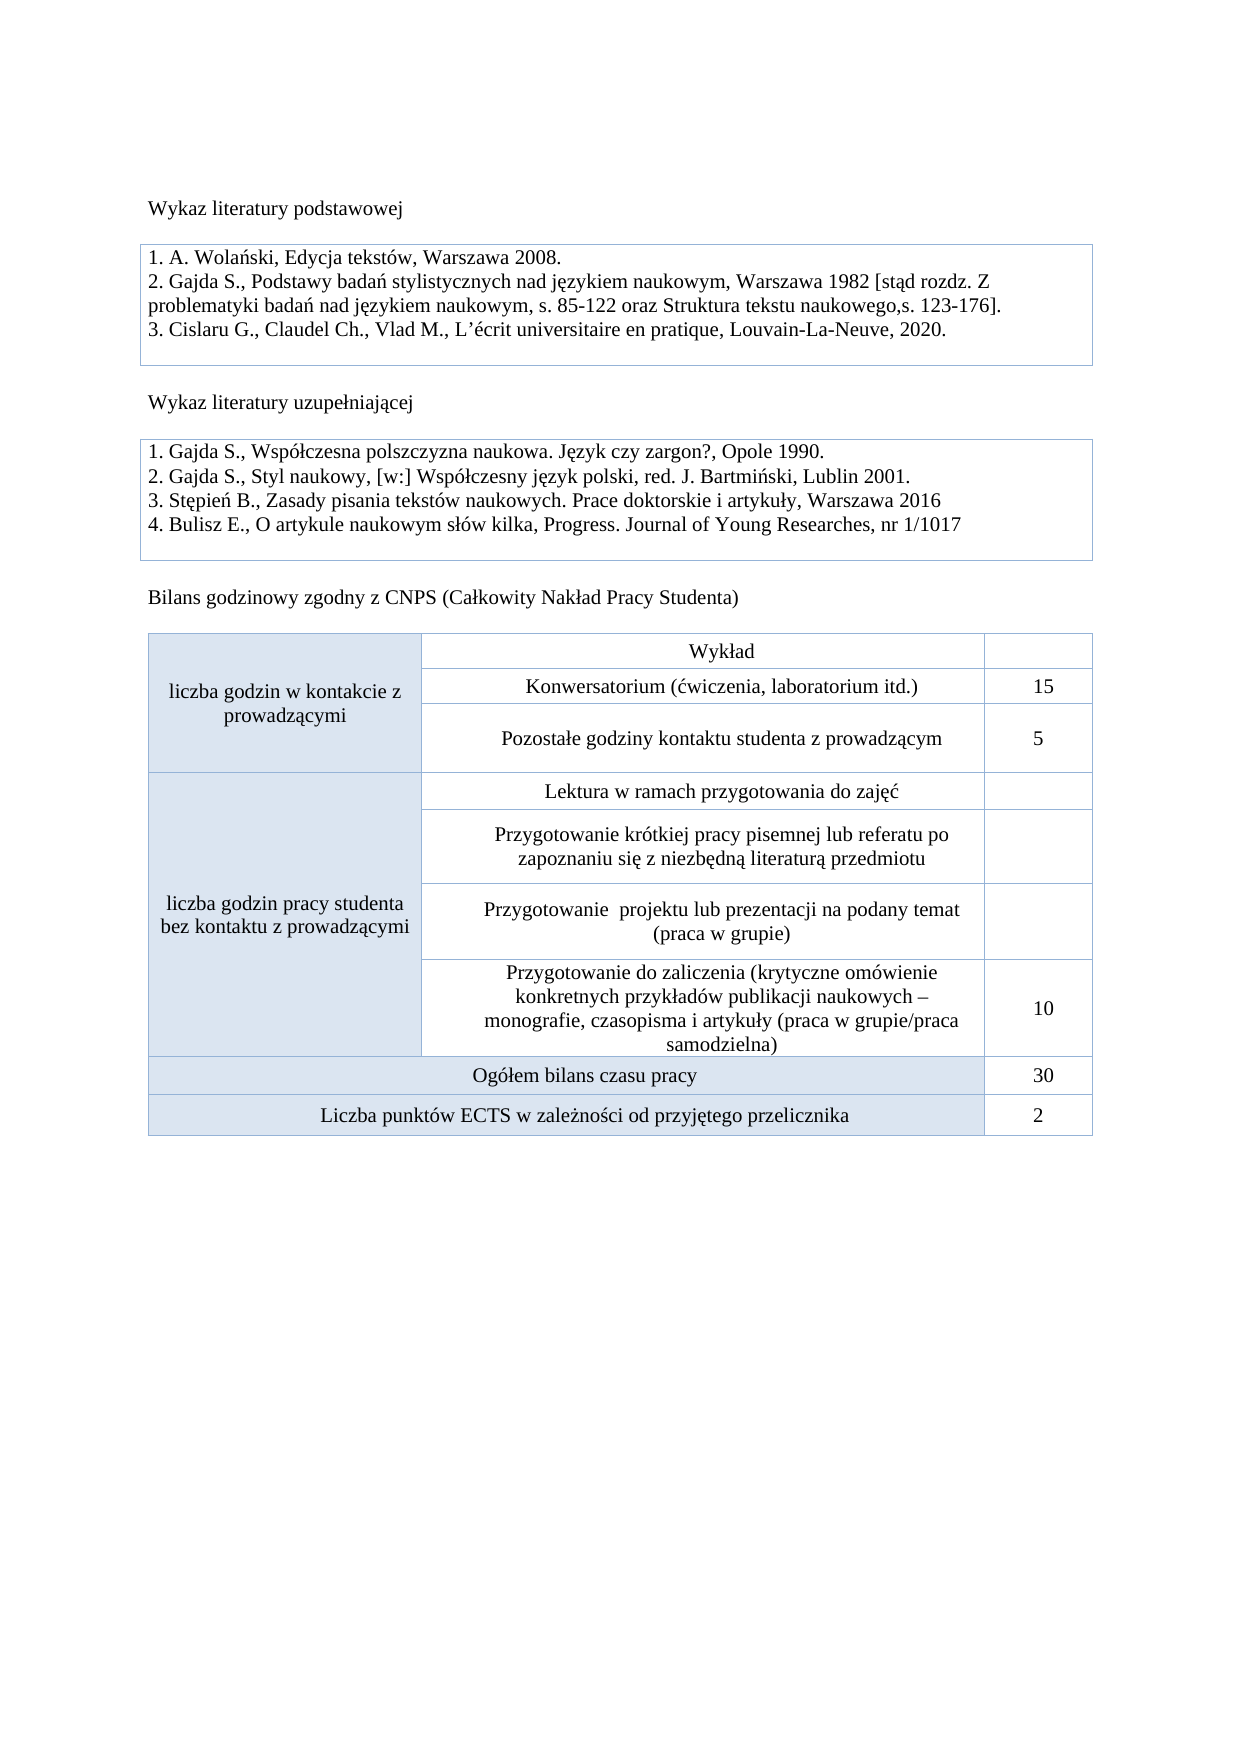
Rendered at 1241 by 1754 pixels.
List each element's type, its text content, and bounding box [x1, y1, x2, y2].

table_cell liczba godzin pracy studenta bez kontaktu z prowadzącymi [149, 773, 421, 1056]
table_cell [985, 773, 1092, 808]
table_cell [985, 810, 1092, 882]
text Bilans godzinowy zgodny z CNPS (Całkowity Nakład Pracy Studenta) [148, 585, 1093, 609]
table_cell Konwersatorium (ćwiczenia, laboratorium itd.) [422, 669, 984, 702]
table_header 1. Gajda S., Współczesna polszczyzna naukowa. Język czy zargon?, Opole 1990. 2. Gajda S., Styl naukowy, [w:] Współczesny język polski, red. J. Bartmiński, Lublin 2001. 3. Stępień B., Zasady pisania tekstów naukowych. Prace doktorskie i artykuły, Warszawa 2016 4. Bulisz E., O artykule naukowym słów kilka, Progress. Journal of Young Researches, nr 1/1017 [141, 440, 1092, 560]
table_cell Pozostałe godziny kontaktu studenta z prowadzącym [422, 704, 984, 772]
table_cell Przygotowanie krótkiej pracy pisemnej lub referatu po zapoznaniu się z niezbędną literaturą przedmiotu [422, 810, 984, 882]
table_cell 30 [985, 1057, 1092, 1094]
table_cell Przygotowanie projektu lub prezentacji na podany temat (praca w grupie) [422, 884, 984, 958]
table_cell Liczba punktów ECTS w zależności od przyjętego przelicznika [149, 1095, 984, 1135]
table_header liczba godzin w kontakcie z prowadzącymi [149, 634, 421, 772]
table_header [985, 634, 1092, 668]
text Wykaz literatury podstawowej [148, 196, 1093, 220]
table_cell Ogółem bilans czasu pracy [149, 1057, 984, 1094]
table_cell 15 [985, 669, 1092, 702]
table_header Wykład [422, 634, 984, 668]
table_cell 10 [985, 960, 1092, 1056]
table_header 1. A. Wolański, Edycja tekstów, Warszawa 2008. 2. Gajda S., Podstawy badań stylistycznych nad językiem naukowym, Warszawa 1982 [stąd rozdz. Z problematyki badań nad językiem naukowym, s. 85-122 oraz Struktura tekstu naukowego,s. 123-176]. 3. Cislaru G., Claudel Ch., Vlad M., L’écrit universitaire en pratique, Louvain-La-Neuve, 2020. [141, 245, 1092, 365]
table_cell 2 [985, 1095, 1092, 1135]
text Wykaz literatury uzupełniającej [148, 390, 1093, 414]
table_cell [985, 884, 1092, 958]
table_cell 5 [985, 704, 1092, 772]
table_cell Lektura w ramach przygotowania do zajęć [422, 773, 984, 808]
table_cell Przygotowanie do zaliczenia (krytyczne omówienie konkretnych przykładów publikacji naukowych – monografie, czasopisma i artykuły (praca w grupie/praca samodzielna) [422, 960, 984, 1056]
